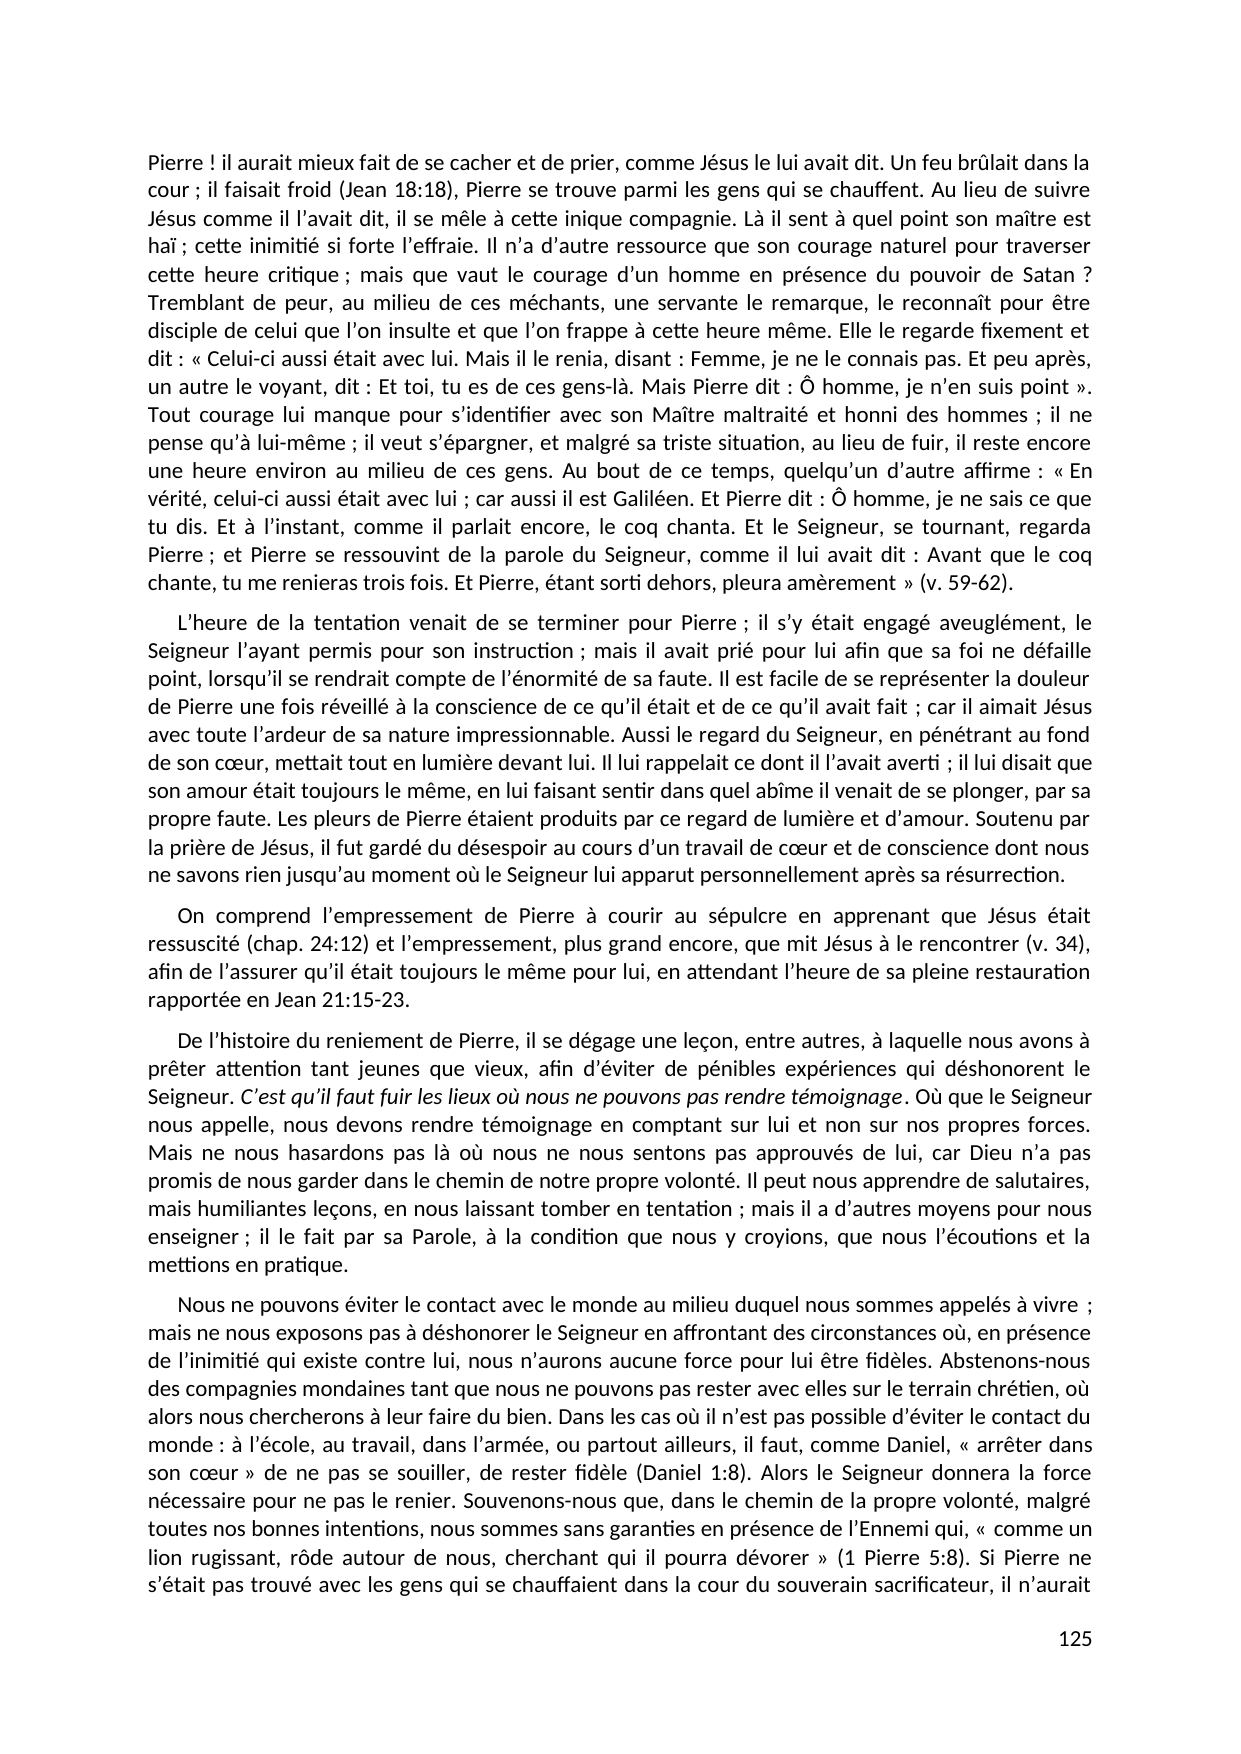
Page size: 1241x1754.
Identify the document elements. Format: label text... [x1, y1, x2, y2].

text On comprend l’empressement de Pierre à courir au sépulcre en apprenant que Jésus était ressuscité (chap. 24:12) et l’empressement, plus grand encore, que mit Jésus à le rencontrer (v. 34), afin de l’assurer qu’il était toujours le même pour lui, en attendant l’heure de sa pleine restauration rapportée en Jean 21:15-23. [148, 901, 1093, 1013]
text L’heure de la tentation venait de se terminer pour Pierre ; il s’y était engagé aveuglément, le Seigneur l’ayant permis pour son instruction ; mais il avait prié pour lui afin que sa foi ne défaille point, lorsqu’il se rendrait compte de l’énormité de sa faute. Il est facile de se représenter la douleur de Pierre une fois réveillé à la conscience de ce qu’il était et de ce qu’il avait fait ; car il aimait Jésus avec toute l’ardeur de sa nature impressionnable. Aussi le regard du Seigneur, en pénétrant au fond de son cœur, mettait tout en lumière devant lui. Il lui rappelait ce dont il l’avait averti ; il lui disait que son amour était toujours le même, en lui faisant sentir dans quel abîme il venait de se plonger, par sa propre faute. Les pleurs de Pierre étaient produits par ce regard de lumière et d’amour. Soutenu par la prière de Jésus, il fut gardé du désespoir au cours d’un travail de cœur et de conscience dont nous ne savons rien jusqu’au moment où le Seigneur lui apparut personnellement après sa résurrection. [148, 608, 1093, 889]
text De l’histoire du reniement de Pierre, il se dégage une leçon, entre autres, à laquelle nous avons à prêter attention tant jeunes que vieux, afin d’éviter de pénibles expériences qui déshonorent le Seigneur. C’est qu’il faut fuir les lieux où nous ne pouvons pas rendre témoignage. Où que le Seigneur nous appelle, nous devons rendre témoignage en comptant sur lui et non sur nos propres forces. Mais ne nous hasardons pas là où nous ne nous sentons pas approuvés de lui, car Dieu n’a pas promis de nous garder dans le chemin de notre propre volonté. Il peut nous apprendre de salutaires, mais humiliantes leçons, en nous laissant tomber en tentation ; mais il a d’autres moyens pour nous enseigner ; il le fait par sa Parole, à la condition que nous y croyions, que nous l’écoutions et la mettions en pratique. [148, 1026, 1093, 1278]
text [148, 148, 1093, 596]
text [148, 1290, 1093, 1599]
